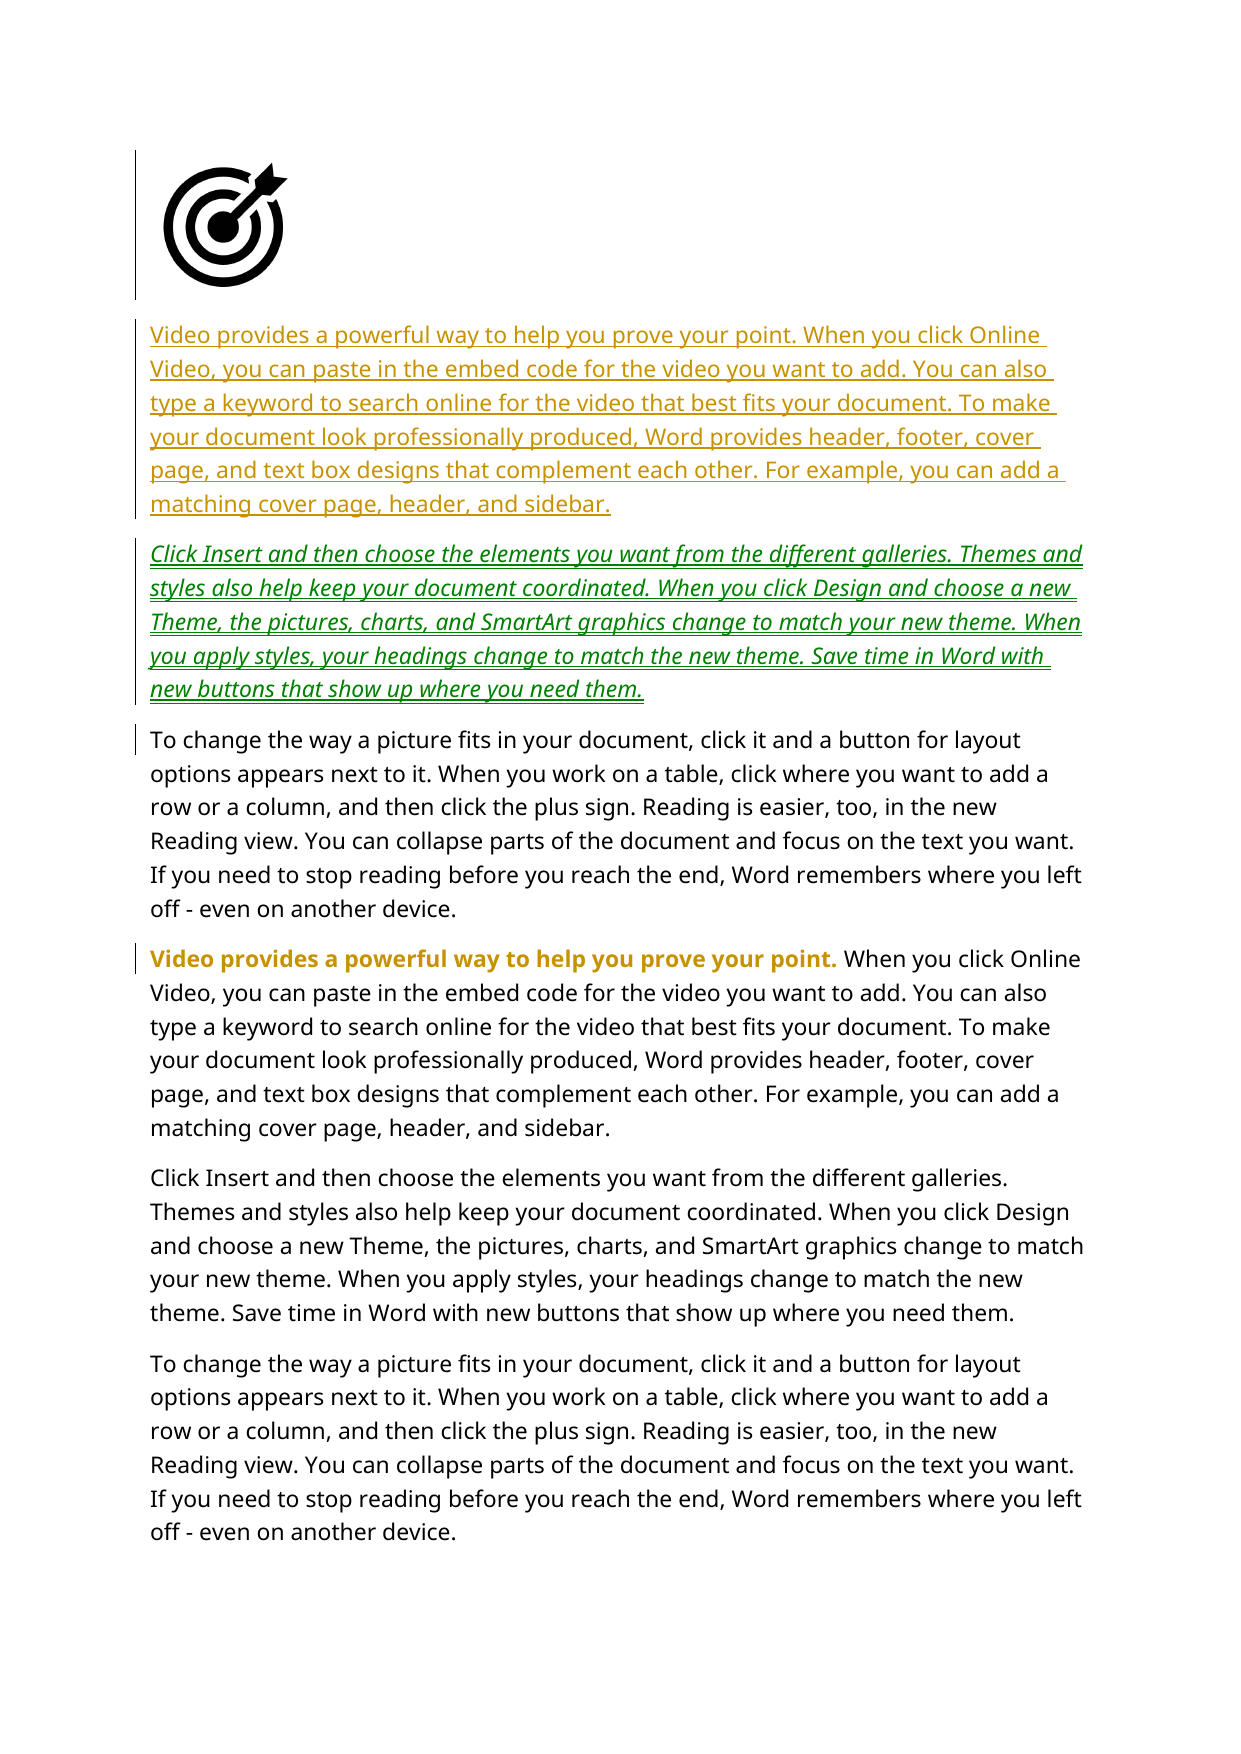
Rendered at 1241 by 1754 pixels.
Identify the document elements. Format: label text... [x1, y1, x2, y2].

text Video provides a powerful way to help you prove your point. When you click Online Video, you can paste in the embed code for the video you want to add. You can also type a keyword to search online for the video that best fits your document. To make your document look professionally produced, Word provides header, footer, cover page, and text box designs that complement each other. For example, you can add a matching cover page, header, and sidebar. [150, 943, 1090, 1143]
text To change the way a picture fits in your document, click it and a button for layout options appears next to it. When you work on a table, click where you want to add a row or a column, and then click the plus sign. Reading is easier, too, in the new Reading view. You can collapse parts of the document and focus on the text you want. If you need to stop reading before you reach the end, Word remembers where you left off - even on another device. [150, 1347, 1090, 1547]
picture [150, 150, 300, 300]
text To change the way a picture fits in your document, click it and a button for layout options appears next to it. When you work on a table, click where you want to add a row or a column, and then click the plus sign. Reading is easier, too, in the new Reading view. You can collapse parts of the document and focus on the text you want. If you need to stop reading before you reach the end, Word remembers where you left off - even on another device. [150, 724, 1090, 924]
